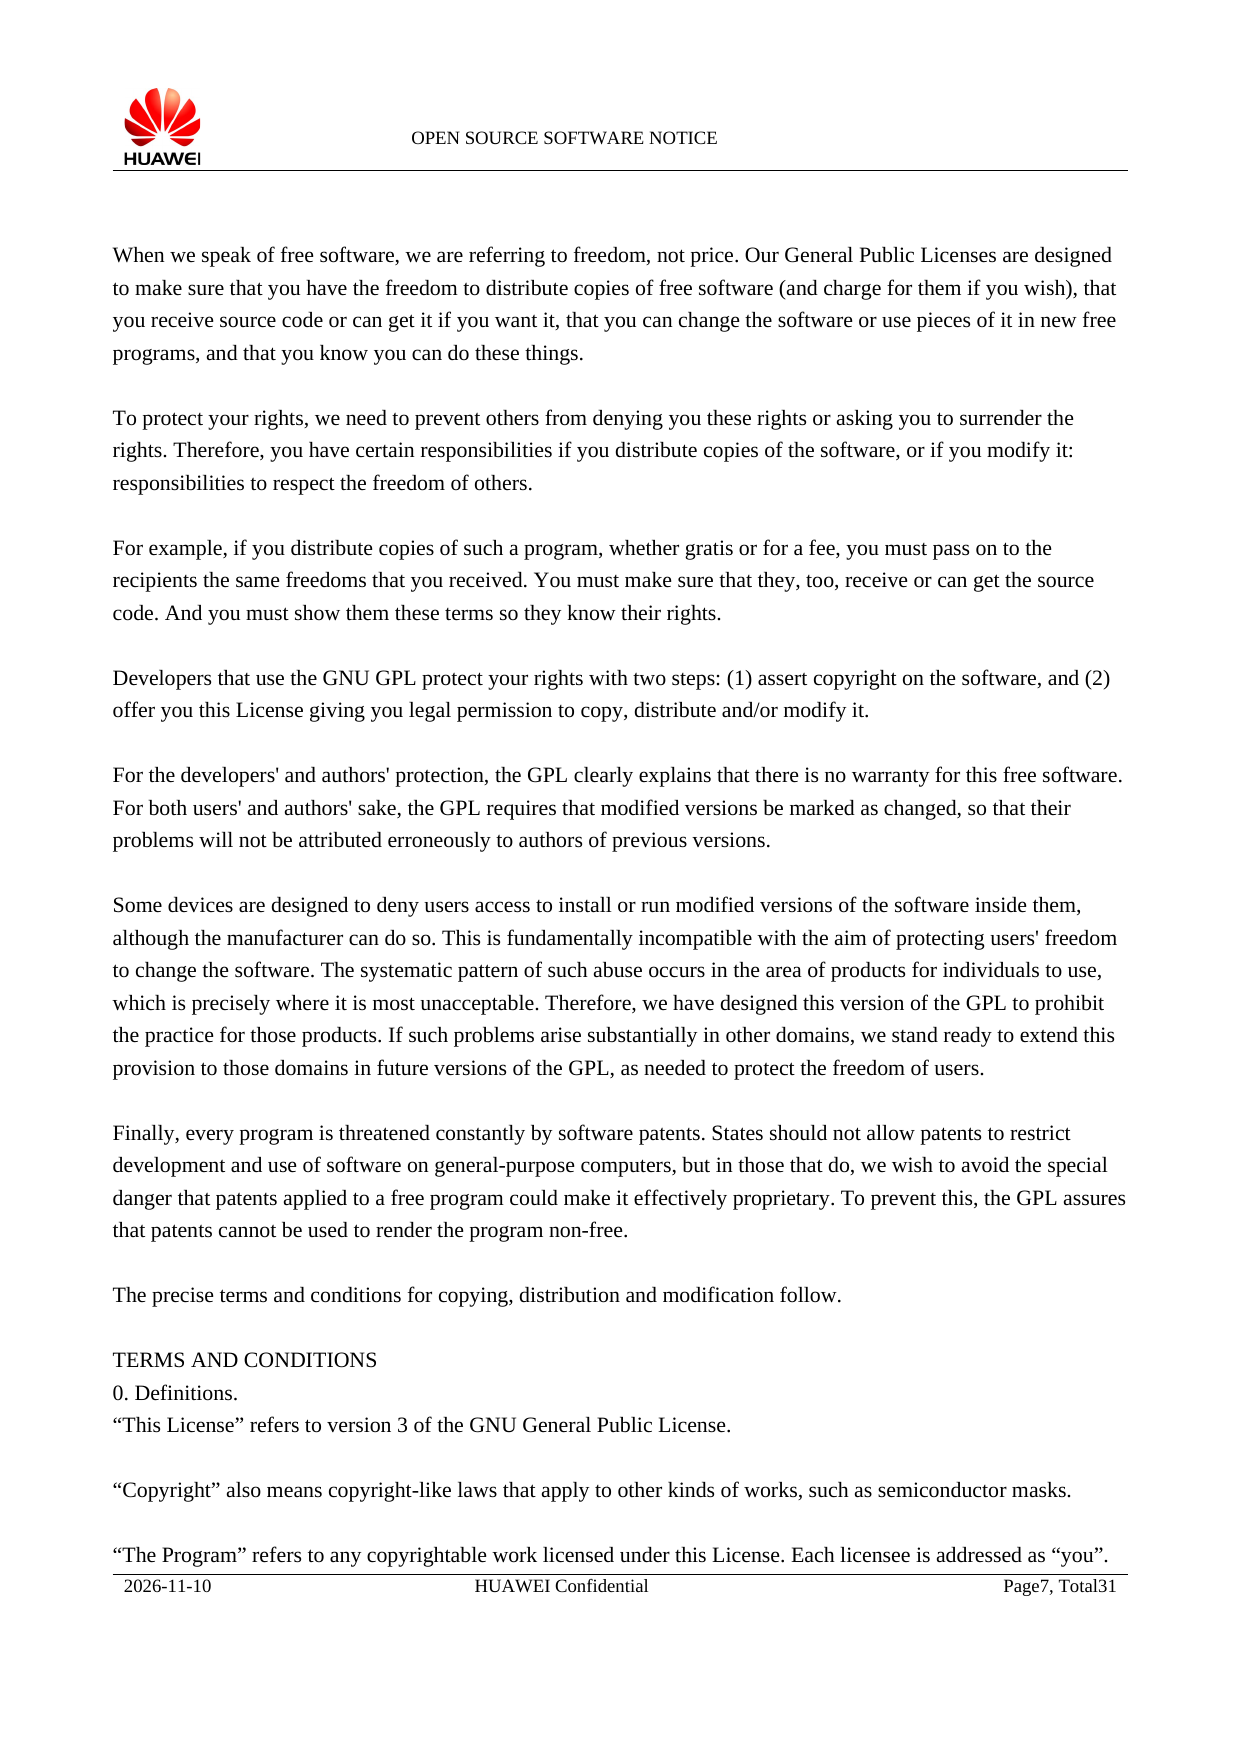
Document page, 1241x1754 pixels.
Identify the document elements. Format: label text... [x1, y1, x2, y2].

picture [124, 88, 201, 165]
